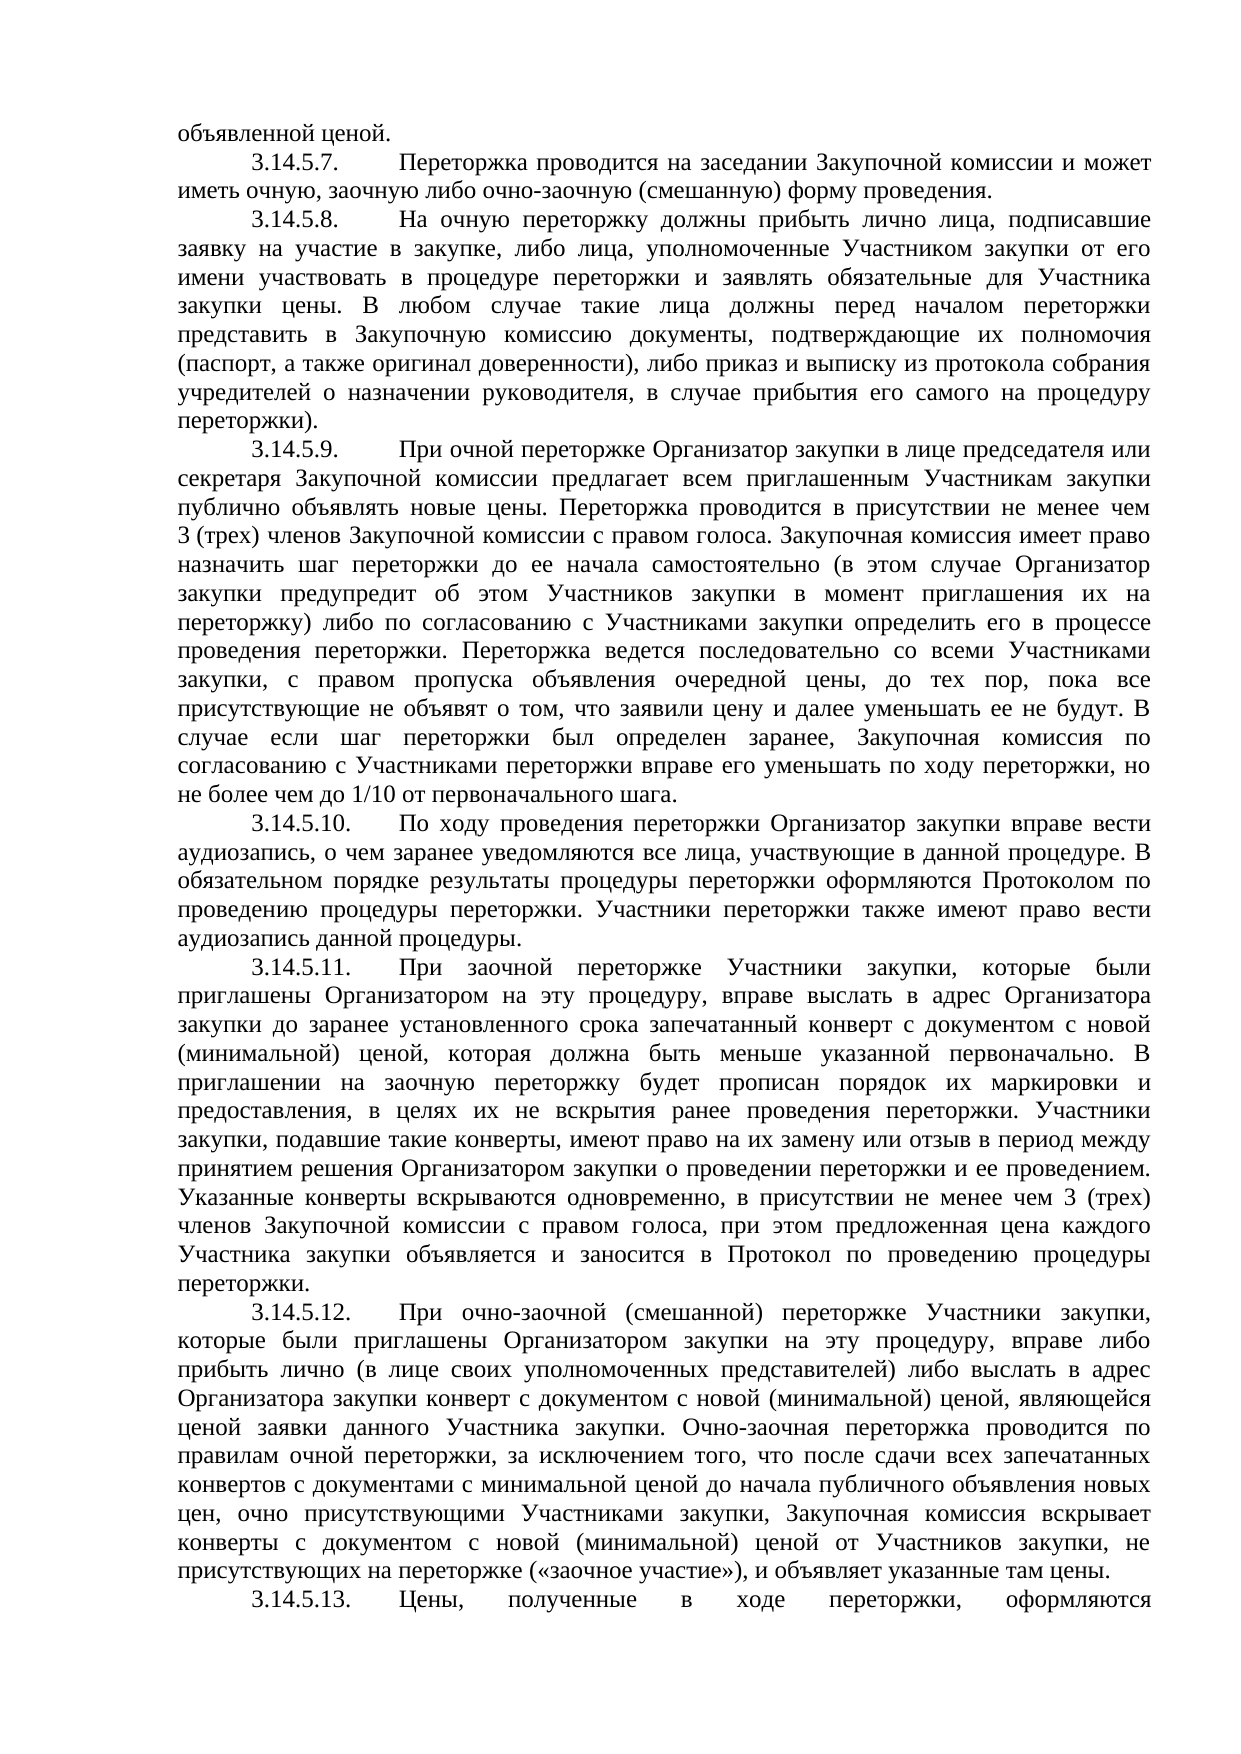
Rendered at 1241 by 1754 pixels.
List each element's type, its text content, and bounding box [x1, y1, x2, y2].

list Переторжка проводится на заседании Закупочной комиссии и может иметь очную, заочную либо очно-заочную (смешанную) форму проведения. [177, 147, 1152, 204]
list На очную переторжку должны прибыть лично лица, подписавшие заявку на участие в закупке, либо лица, уполномоченные Участником закупки от его имени участвовать в процедуре переторжки и заявлять обязательные для Участника закупки цены. В любом случае такие лица должны перед началом переторжки представить в Закупочную комиссию документы, подтверждающие их полномочия (паспорт, а также оригинал доверенности), либо приказ и выписку из протокола собрания учредителей о назначении руководителя, в случае прибытия его самого на процедуру переторжки). [177, 204, 1152, 434]
list По ходу проведения переторжки Организатор закупки вправе вести аудиозапись, о чем заранее уведомляются все лица, участвующие в данной процедуре. В обязательном порядке результаты процедуры переторжки оформляются Протоколом по проведению процедуры переторжки. Участники переторжки также имеют право вести аудиозапись данной процедуры. [177, 808, 1152, 952]
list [177, 1584, 1152, 1613]
list При очной переторжке Организатор закупки в лице председателя или секретаря Закупочной комиссии предлагает всем приглашенным Участникам закупки публично объявлять новые цены. Переторжка проводится в присутствии не менее чем 3 (трех) членов Закупочной комиссии с правом голоса. Закупочная комиссия имеет право назначить шаг переторжки до ее начала самостоятельно (в этом случае Организатор закупки предупредит об этом Участников закупки в момент приглашения их на переторжку) либо по согласованию с Участниками закупки определить его в процессе проведения переторжки. Переторжка ведется последовательно со всеми Участниками закупки, с правом пропуска объявления очередной цены, до тех пор, пока все присутствующие не объявят о том, что заявили цену и далее уменьшать ее не будут. В случае если шаг переторжки был определен заранее, Закупочная комиссия по согласованию с Участниками переторжки вправе его уменьшать по ходу переторжки, но не более чем до 1/10 от первоначального шага. [177, 434, 1152, 808]
list При заочной переторжке Участники закупки, которые были приглашены Организатором на эту процедуру, вправе выслать в адрес Организатора закупки до заранее установленного срока запечатанный конверт с документом с новой (минимальной) ценой, которая должна быть меньше указанной первоначально. В приглашении на заочную переторжку будет прописан порядок их маркировки и предоставления, в целях их не вскрытия ранее проведения переторжки. Участники закупки, подавшие такие конверты, имеют право на их замену или отзыв в период между принятием решения Организатором закупки о проведении переторжки и ее проведением. Указанные конверты вскрываются одновременно, в присутствии не менее чем 3 (трех) членов Закупочной комиссии с правом голоса, при этом предложенная цена каждого Участника закупки объявляется и заносится в Протокол по проведению процедуры переторжки. [177, 952, 1152, 1297]
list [177, 118, 1152, 147]
list При очно-заочной (смешанной) переторжке Участники закупки, которые были приглашены Организатором закупки на эту процедуру, вправе либо прибыть лично (в лице своих уполномоченных представителей) либо выслать в адрес Организатора закупки конверт с документом с новой (минимальной) ценой, являющейся ценой заявки данного Участника закупки. Очно-заочная переторжка проводится по правилам очной переторжки, за исключением того, что после сдачи всех запечатанных конвертов с документами с минимальной ценой до начала публичного объявления новых цен, очно присутствующими Участниками закупки, Закупочная комиссия вскрывает конверты с документом с новой (минимальной) ценой от Участников закупки, не присутствующих на переторжке («заочное участие»), и объявляет указанные там цены. [177, 1297, 1152, 1584]
